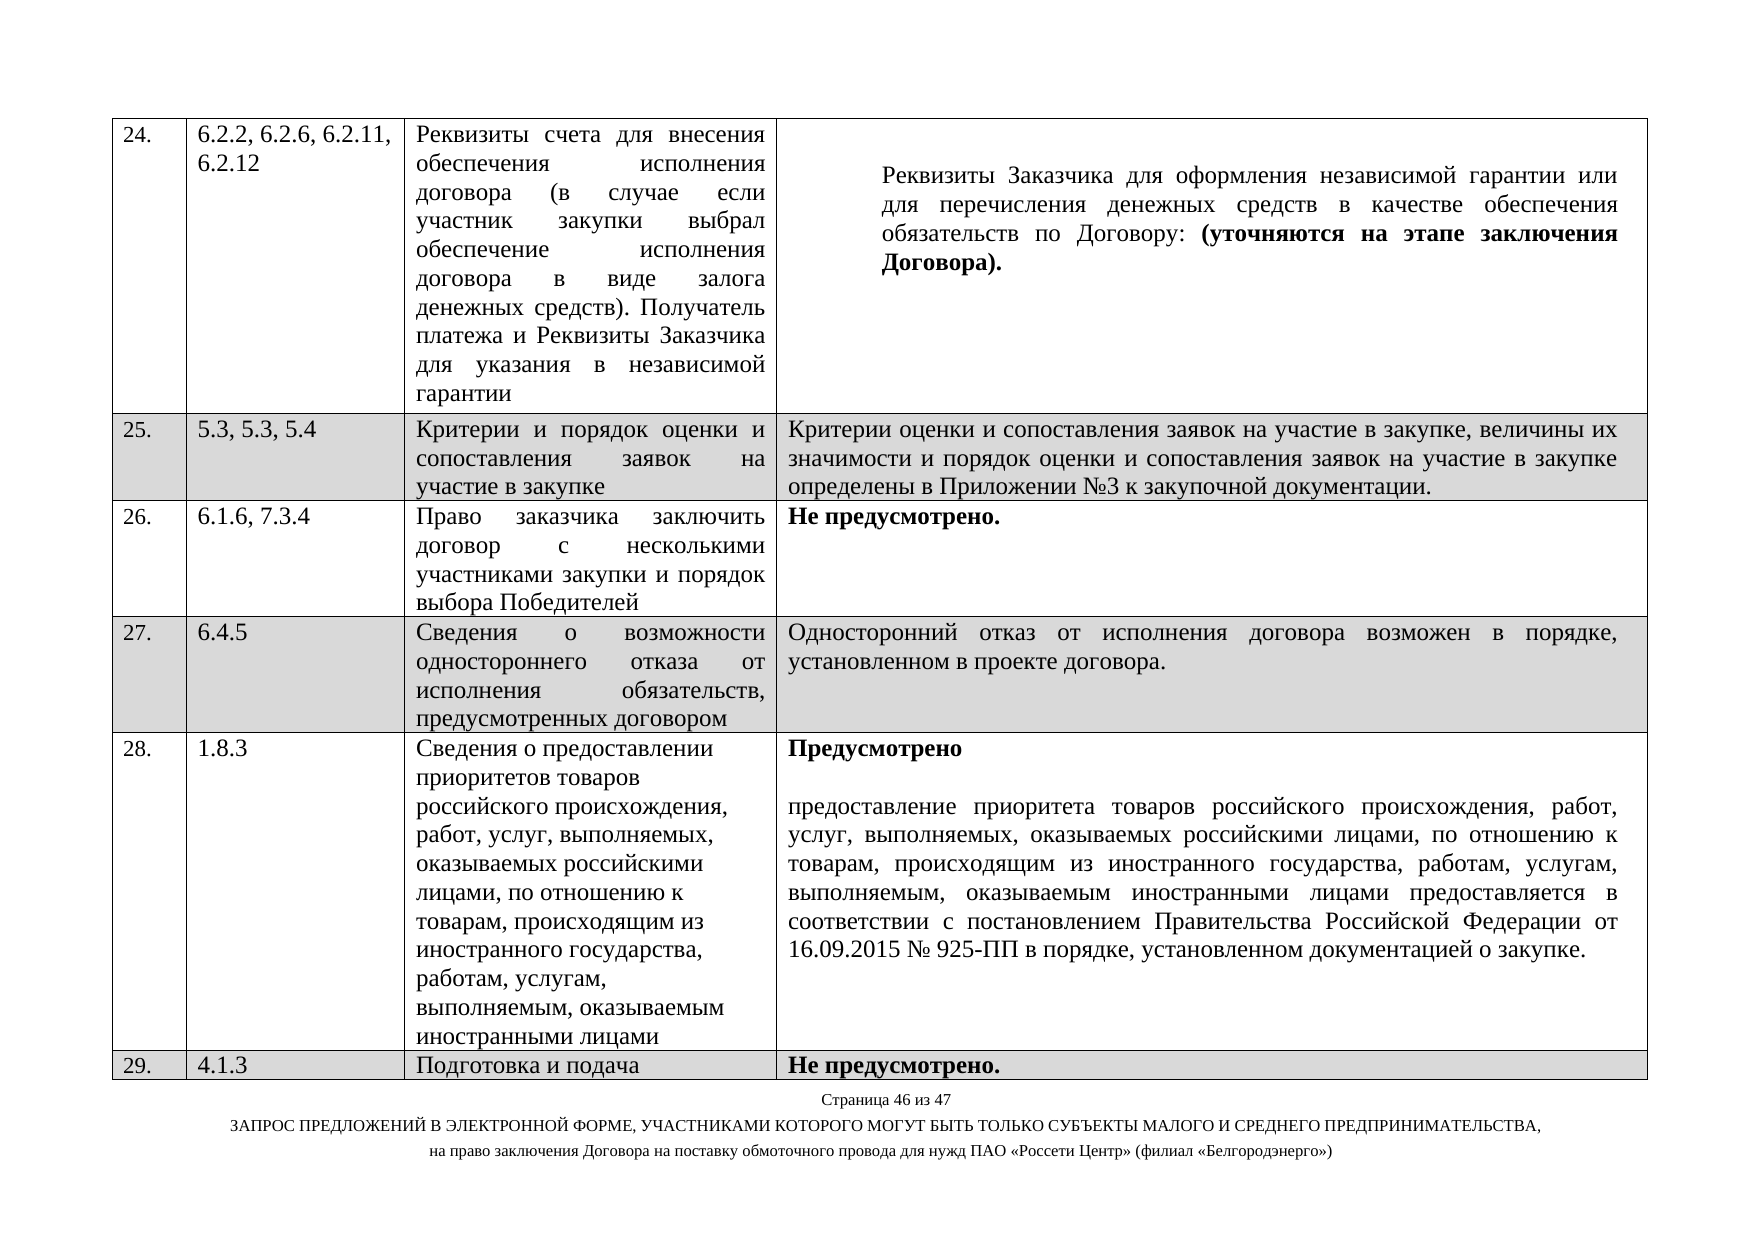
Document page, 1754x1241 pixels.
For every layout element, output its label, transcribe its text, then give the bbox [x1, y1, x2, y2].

table_cell Сведения о предоставлении приоритетов товаров российского происхождения, работ, услуг, выполняемых, оказываемых российскими лицами, по отношению к товарам, происходящим из иностранного государства, работам, услугам, выполняемым, оказываемым иностранными лицами [405, 733, 776, 1049]
table_cell [113, 733, 186, 1049]
table_cell [113, 617, 186, 732]
table_cell Реквизиты Заказчика для оформления независимой гарантии или для перечисления денежных средств в качестве обеспечения обязательств по Договору: (уточняются на этапе заключения Договора). [777, 119, 1647, 413]
table_cell 1.8.3 [187, 733, 404, 1049]
table_cell Критерии оценки и сопоставления заявок на участие в закупке, величины их значимости и порядок оценки и сопоставления заявок на участие в закупке определены в Приложении №3 к закупочной документации. [777, 414, 1647, 500]
table_cell 6.4.5 [187, 617, 404, 732]
table_cell [113, 119, 186, 413]
table_cell 4.1.3 [187, 1051, 404, 1079]
table_cell Реквизиты счета для внесения обеспечения исполнения договора (в случае если участник закупки выбрал обеспечение исполнения договора в виде залога денежных средств). Получатель платежа и Реквизиты Заказчика для указания в независимой гарантии [405, 119, 776, 413]
table_cell 6.1.6, 7.3.4 [187, 501, 404, 616]
table_cell Предусмотрено предоставление приоритета товаров российского происхождения, работ, услуг, выполняемых, оказываемых российскими лицами, по отношению к товарам, происходящим из иностранного государства, работам, услугам, выполняемым, оказываемым иностранными лицами предоставляется в соответствии с постановлением Правительства Российской Федерации от 16.09.2015 № 925-ПП в порядке, установленном документацией о закупке. [777, 733, 1647, 1049]
table_cell 6.2.2, 6.2.6, 6.2.11, 6.2.12 [187, 119, 404, 413]
table_cell Не предусмотрено. [777, 501, 1647, 616]
table_cell Односторонний отказ от исполнения договора возможен в порядке, установленном в проекте договора. [777, 617, 1647, 732]
table_cell Критерии и порядок оценки и сопоставления заявок на участие в закупке [405, 414, 776, 500]
table_cell [113, 414, 186, 500]
table_cell Не предусмотрено. [777, 1051, 1647, 1079]
table_cell [113, 501, 186, 616]
table_cell [113, 1051, 186, 1079]
table_cell 5.3, 5.3, 5.4 [187, 414, 404, 500]
table_cell Сведения о возможности одностороннего отказа от исполнения обязательств, предусмотренных договором [405, 617, 776, 732]
table_cell Право заказчика заключить договор с несколькими участниками закупки и порядок выбора Победителей [405, 501, 776, 616]
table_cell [405, 1051, 776, 1079]
